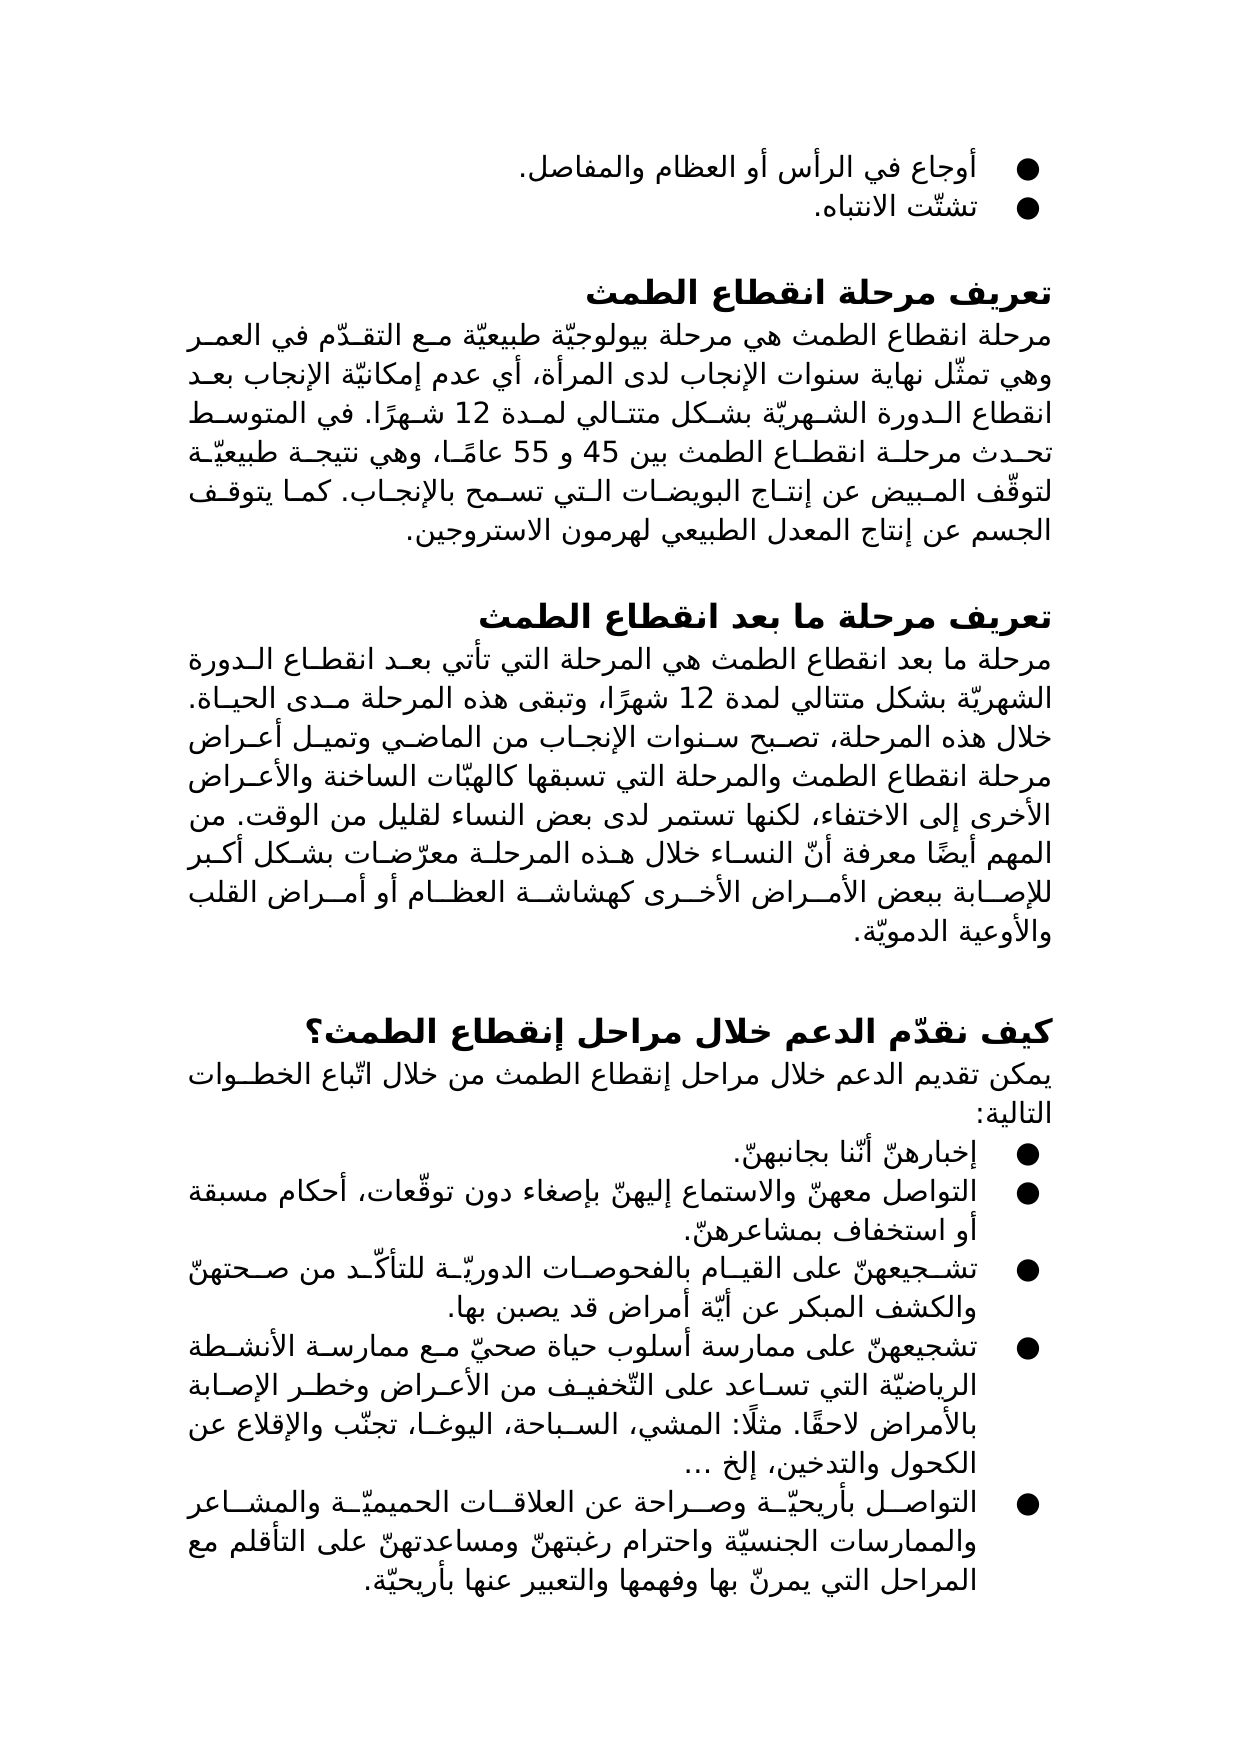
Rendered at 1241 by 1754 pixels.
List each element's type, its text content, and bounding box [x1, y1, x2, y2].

list تشجيعهنّ على ممارسة أسلوب حياة صحيّ مع ممارسة الأنشطة الرياضيّة التي تساعد على التّخفيف من الأعراض وخطر الإصابة بالأمراض لاحقًا. مثلًا: المشي، السباحة، اليوغا، تجنّب والإقلاع عن الكحول والتدخين، إلخ … [187, 1330, 1015, 1481]
text يمكن تقديم الدعم خلال مراحل إنقطاع الطمث من خلال اتّباع الخطوات التالية: [187, 1057, 1053, 1130]
text كيف نقدّم الدعم خلال مراحل إنقطاع الطمث؟ [187, 1012, 1053, 1051]
list التواصل بأريحيّة وصراحة عن العلاقات الحميميّة والمشاعر والممارسات الجنسيّة واحترام رغبتهنّ ومساعدتهنّ على التأقلم مع المراحل التي يمرنّ بها وفهمها والتعبير عنها بأريحيّة. [187, 1486, 1015, 1597]
list أوجاع في الرأس أو العظام والمفاصل. [187, 150, 1015, 184]
list التواصل معهنّ والاستماع إليهنّ بإصغاء دون توقّعات، أحكام مسبقة أو استخفاف بمشاعرهنّ. [187, 1174, 1015, 1247]
text تعريف مرحلة ما بعد انقطاع الطمث [187, 597, 1053, 636]
text تعريف مرحلة انقطاع الطمث [187, 273, 1053, 312]
list تشتّت الانتباه. [187, 189, 1015, 223]
list إخبارهنّ أنّنا بجانبهنّ. [187, 1135, 1015, 1169]
text مرحلة ما بعد انقطاع الطمث هي المرحلة التي تأتي بعد انقطاع الدورة الشهريّة بشكل متتالي لمدة 12 شهرًا، وتبقى هذه المرحلة مدى الحياة. خلال هذه المرحلة، تصبح سنوات الإنجاب من الماضي وتميل أعراض مرحلة انقطاع الطمث والمرحلة التي تسبقها كالهبّات الساخنة والأعراض الأخرى إلى الاختفاء، لكنها تستمر لدى بعض النساء لقليل من الوقت. من المهم أيضًا معرفة أنّ النساء خلال هذه المرحلة معرّضات بشكل أكبر للإصابة ببعض الأمراض الأخرى كهشاشة العظام أو أمراض القلب والأوعية الدمويّة. [187, 642, 1053, 949]
list تشجيعهنّ على القيام بالفحوصات الدوريّة للتأكّد من صحتهنّ والكشف المبكر عن أيّة أمراض قد يصبن بها. [187, 1252, 1015, 1325]
text مرحلة انقطاع الطمث هي مرحلة بيولوجيّة طبيعيّة مع التقدّم في العمر وهي تمثّل نهاية سنوات الإنجاب لدى المرأة، أي عدم إمكانيّة الإنجاب بعد انقطاع الدورة الشهريّة بشكل متتالي لمدة 12 شهرًا. في المتوسط تحدث مرحلة انقطاع الطمث بين 45 و 55 عامًا، وهي نتيجة طبيعيّة لتوقّف المبيض عن إنتاج البويضات التي تسمح بالإنجاب. كما يتوقف الجسم عن إنتاج المعدل الطبيعي لهرمون الاستروجين. [187, 318, 1053, 547]
